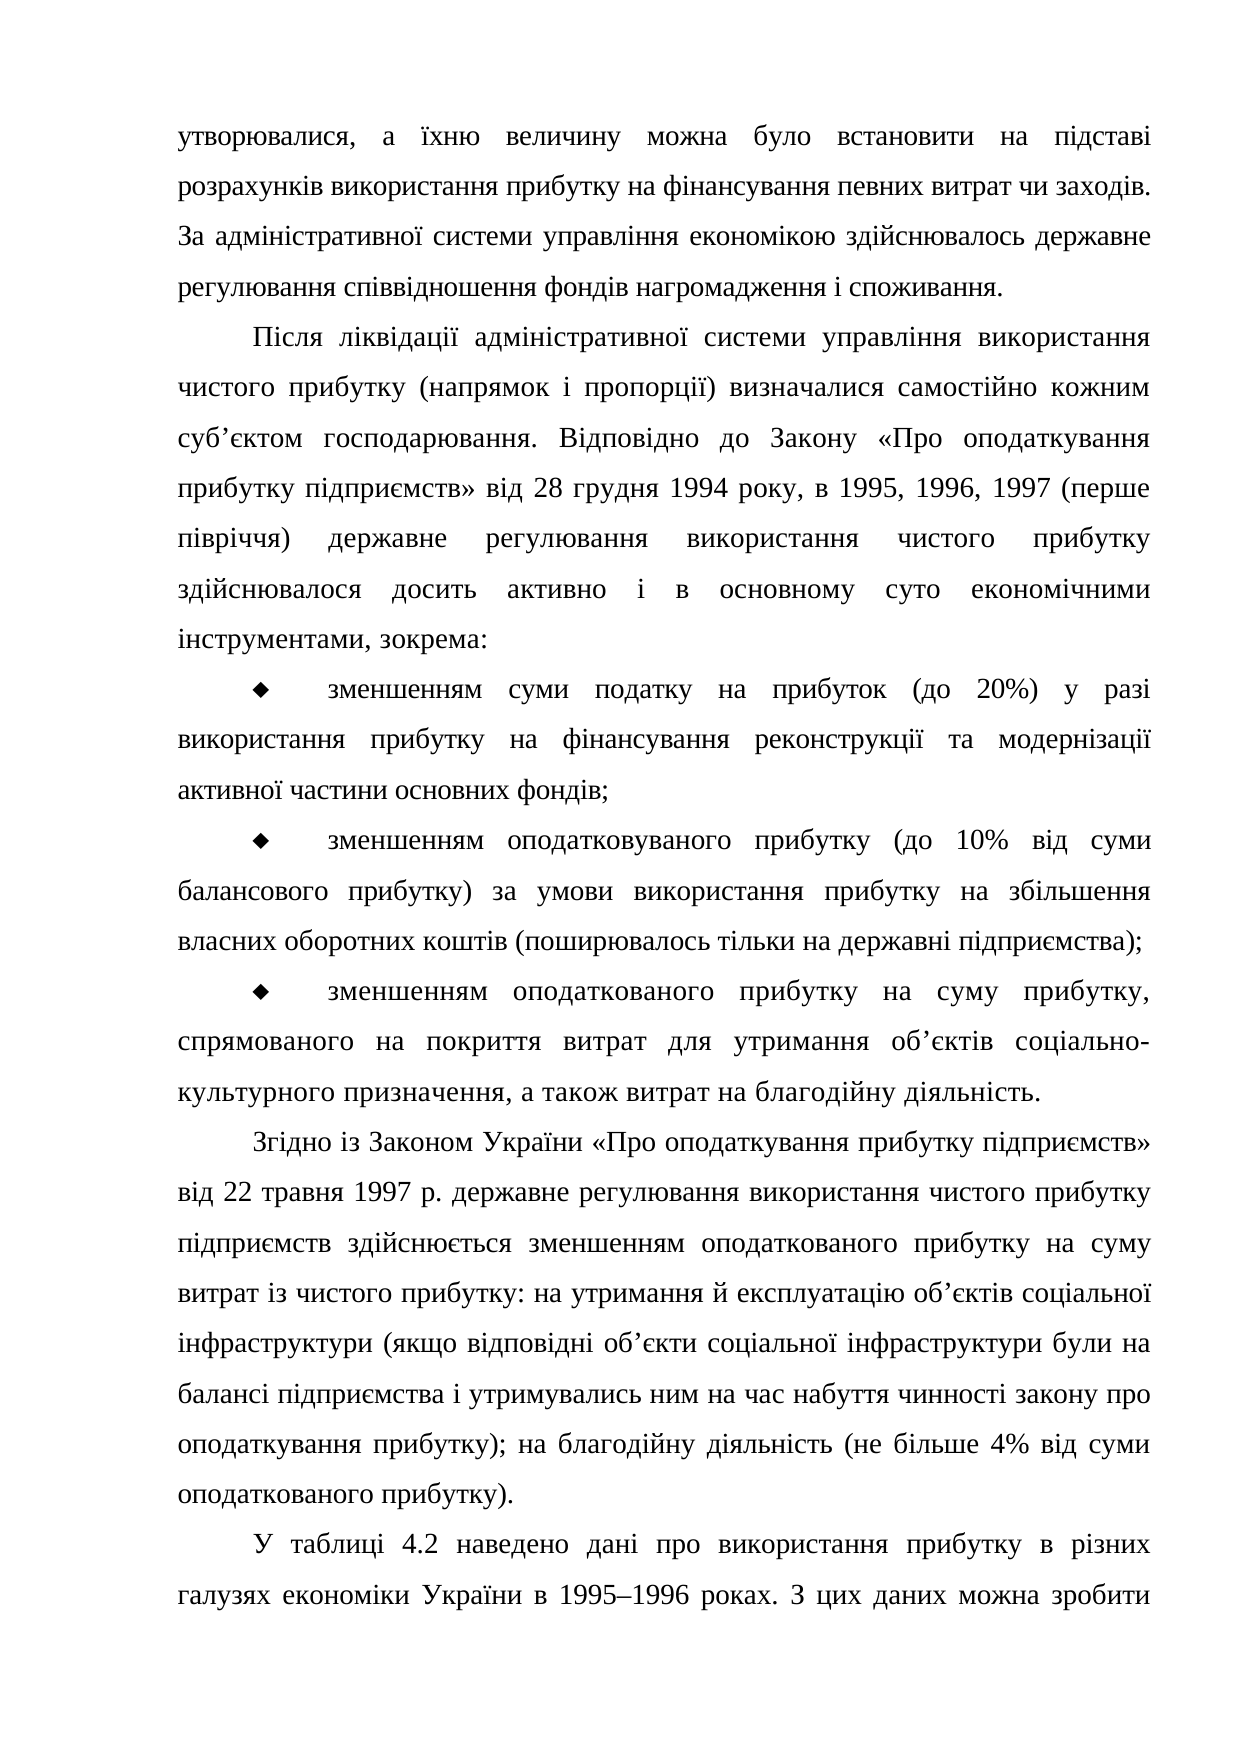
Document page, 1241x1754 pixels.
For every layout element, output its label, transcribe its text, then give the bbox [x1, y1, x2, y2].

text Після ліквідації адміністративної системи управління використання чистого прибутку (напрямок і пропорції) визначалися самостійно кожним суб’єктом господарювання. Відповідно до Закону «Про оподаткування прибутку підприємств» від 28 грудня 1994 року, в 1995, 1996, 1997 (перше півріччя) державне регулювання використання чистого прибутку здійснювалося досить активно і в основному суто економічними інструментами, зокрема: [177, 319, 1152, 655]
list зменшенням оподатковуваного прибутку (до 10% від суми балансового прибутку) за умови використання прибутку на збільшення власних оборотних коштів (поширювалось тільки на державні підприємства); [177, 822, 1152, 957]
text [177, 1527, 1152, 1611]
text Згідно із Законом України «Про оподаткування прибутку підприємств» від 22 травня 1997 р. державне регулювання використання чистого прибутку підприємств здійснюється зменшенням оподаткованого прибутку на суму витрат із чистого прибутку: на утримання й експлуатацію об’єктів соціальної інфраструктури (якщо відповідні об’єкти соціальної інфраструктури були на балансі підприємства і утримувались ним на час набуття чинності закону про оподаткування прибутку); на благодійну діяльність (не більше 4% від суми оподаткованого прибутку). [177, 1124, 1152, 1510]
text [177, 118, 1152, 303]
list зменшенням суми податку на прибуток (до 20%) у разі використання прибутку на фінансування реконструкції та модернізації активної частини основних фондів; [177, 672, 1152, 806]
list зменшенням оподаткованого прибутку на суму прибутку, спрямованого на покриття витрат для утримання об’єктів соціально-культурного призначення, а також витрат на благодійну діяльність. [177, 973, 1152, 1108]
